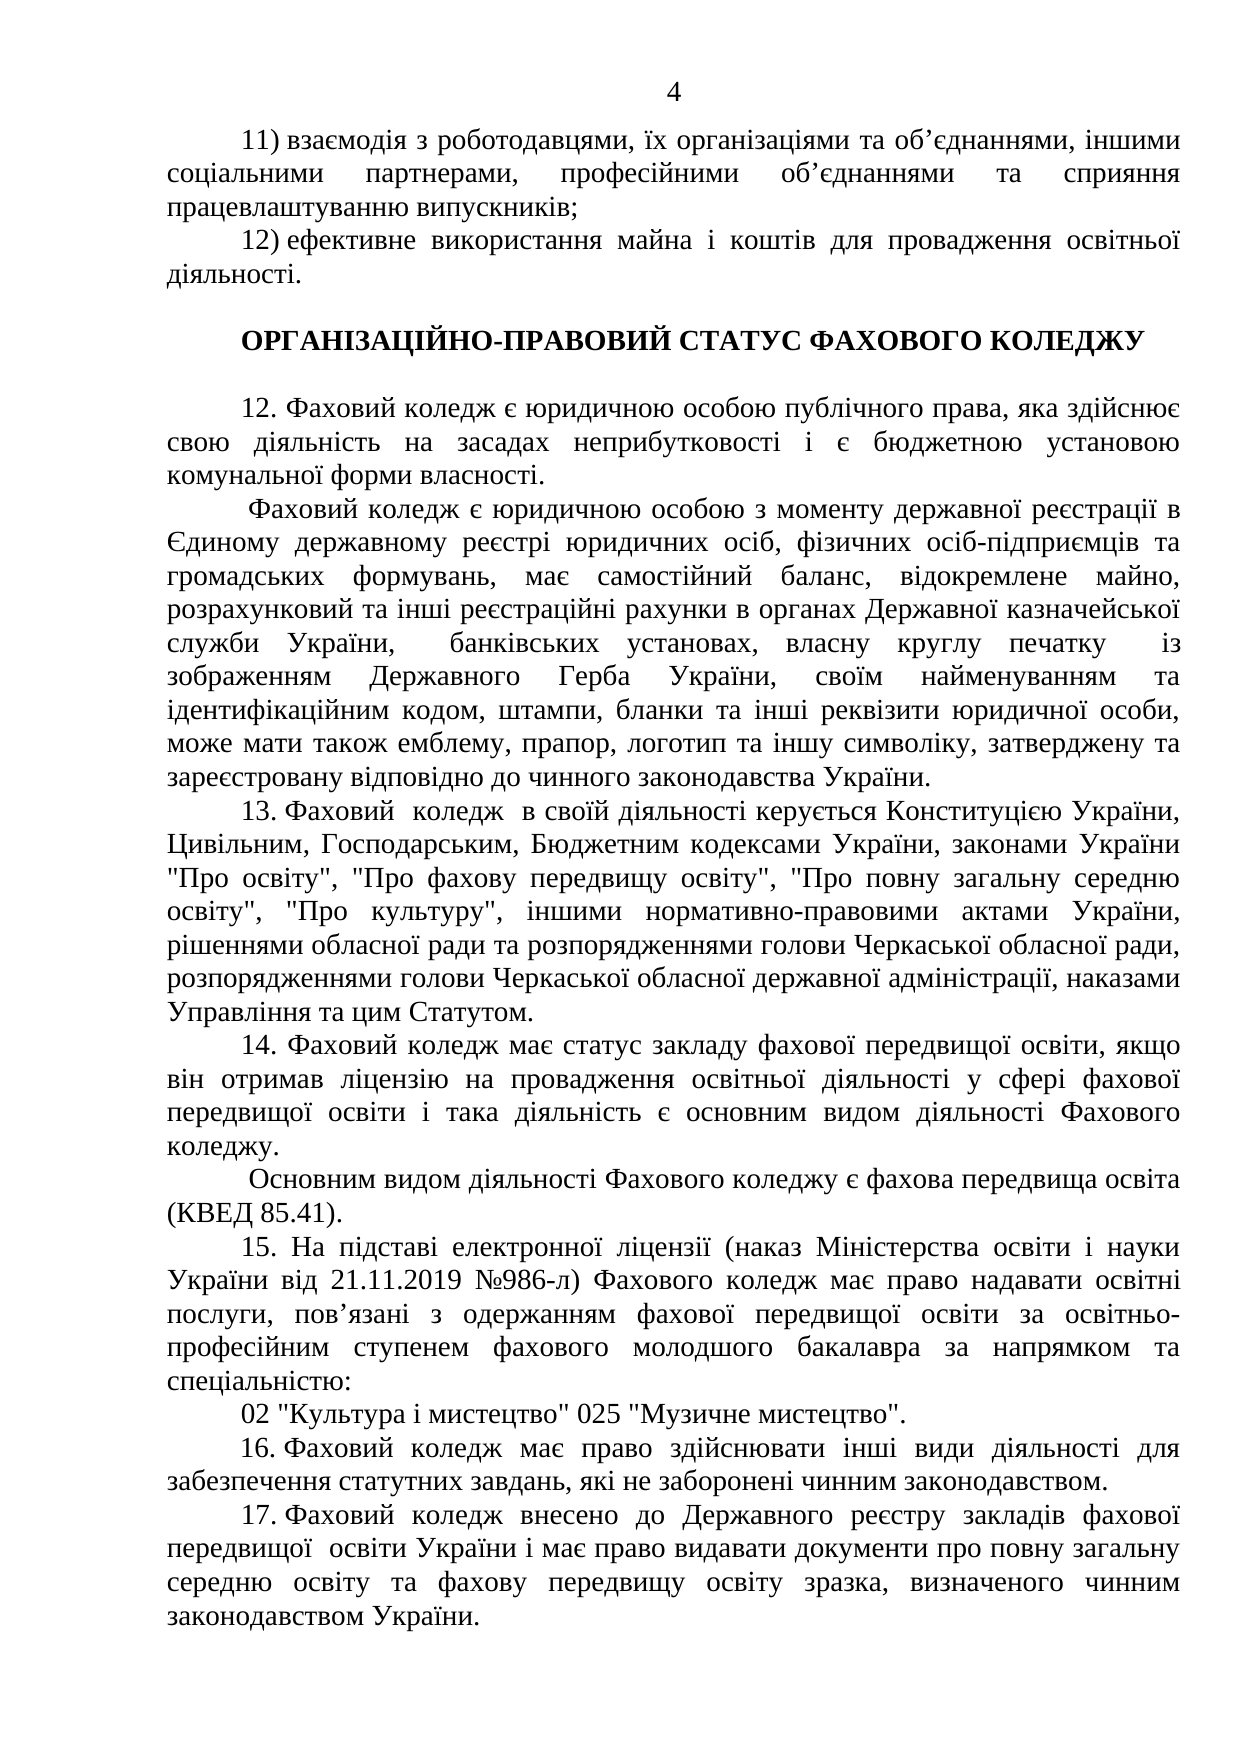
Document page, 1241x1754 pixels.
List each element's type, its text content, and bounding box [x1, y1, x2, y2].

text 13. Фаховий коледж в своїй діяльності керується Конституцією України, Цивільним, Господарським, Бюджетним кодексами України, законами України "Про освіту", "Про фахову передвищу освіту", "Про повну загальну середню освіту", "Про культуру", іншими нормативно-правовими актами України, рішеннями обласної ради та розпорядженнями голови Черкаської обласної ради, розпорядженнями голови Черкаської обласної державної адміністрації, наказами Управління та цим Статутом. [167, 793, 1181, 1027]
text Фаховий коледж є юридичною особою з моменту державної реєстрації в Єдиному державному реєстрі юридичних осіб, фізичних осіб-підприємців та громадських формувань, має самостійний баланс, відокремлене майно, розрахунковий та інші реєстраційні рахунки в органах Державної казначейської служби України, банківських установах, власну круглу печатку із зображенням Державного Герба України, своїм найменуванням та ідентифікаційним кодом, штампи, бланки та інші реквізити юридичної особи, може мати також емблему, прапор, логотип та іншу символіку, затверджену та зареєстровану відповідно до чинного законодавства України. [167, 491, 1181, 793]
text 12) ефективне використання майна і коштів для провадження освітньої діяльності. [167, 222, 1181, 289]
text 12. Фаховий коледж є юридичною особою публічного права, яка здійснює свою діяльність на засадах неприбутковості і є бюджетною установою комунальної форми власності. [167, 390, 1181, 491]
text Основним видом діяльності Фахового коледжу є фахова передвища освіта (КВЕД 85.41). [167, 1162, 1181, 1229]
text ОРГАНІЗАЦІЙНО-ПРАВОВИЙ СТАТУС ФАХОВОГО КОЛЕДЖУ [167, 323, 1181, 357]
text 02 "Культура і мистецтво" 025 "Музичне мистецтво". [167, 1396, 1181, 1430]
text 14. Фаховий коледж має статус закладу фахової передвищої освіти, якщо він отримав ліцензію на провадження освітньої діяльності у сфері фахової передвищої освіти і така діяльність є основним видом діяльності Фахового коледжу. [167, 1027, 1181, 1162]
text 15. На підставі електронної ліцензії (наказ Міністерства освіти і науки України від 21.11.2019 №986-л) Фахового коледж має право надавати освітні послуги, пов’язані з одержанням фахової передвищої освіти за освітньо-професійним ступенем фахового молодшого бакалавра за напрямком та спеціальністю: [167, 1229, 1181, 1396]
text 16. Фаховий коледж має право здійснювати інші види діяльності для забезпечення статутних завдань, які не заборонені чинним законодавством. [167, 1430, 1181, 1497]
text 11) взаємодія з роботодавцями, їх організаціями та об’єднаннями, іншими соціальними партнерами, професійними об’єднаннями та сприяння працевлаштуванню випускників; [167, 122, 1181, 222]
text 17. Фаховий коледж внесено до Державного реєстру закладів фахової передвищої освіти України і має право видавати документи про повну загальну середню освіту та фахову передвищу освіту зразка, визначеного чинним законодавством України. [167, 1497, 1181, 1631]
